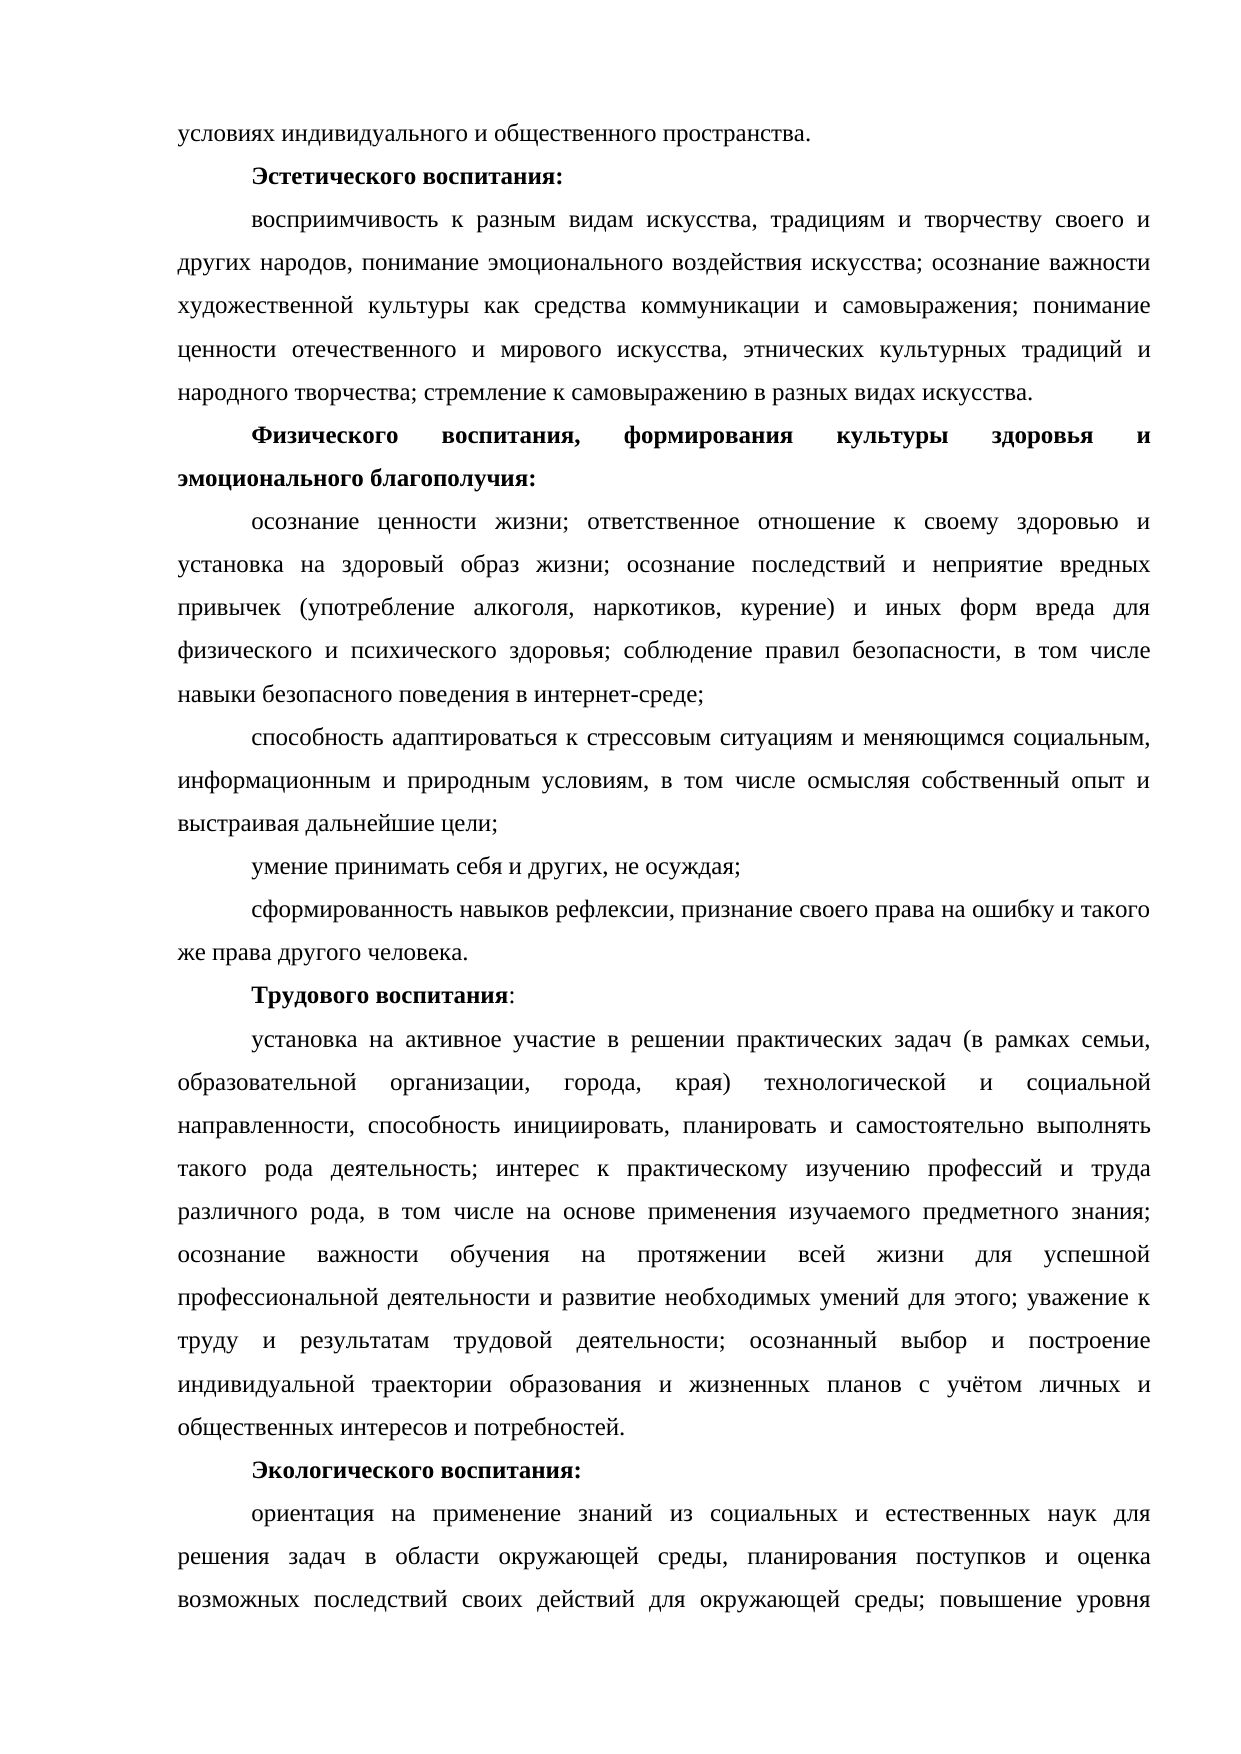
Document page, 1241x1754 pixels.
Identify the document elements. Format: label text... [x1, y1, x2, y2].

text установка на активное участие в решении практических задач (в рамках семьи, образовательной организации, города, края) технологической и социальной направленности, способность инициировать, планировать и самостоятельно выполнять такого рода деятельность; интерес к практическому изучению профессий и труда различного рода, в том числе на основе применения изучаемого предметного знания; осознание важности обучения на протяжении всей жизни для успешной профессиональной деятельности и развитие необходимых умений для этого; уважение к труду и результатам трудовой деятельности; осознанный выбор и построение индивидуальной траектории образования и жизненных планов с учётом личных и общественных интересов и потребностей. [177, 1024, 1152, 1441]
text сформированность навыков рефлексии, признание своего права на ошибку и такого же права другого человека. [177, 894, 1152, 966]
text Эстетического воспитания: [177, 161, 1152, 190]
text Физического воспитания, формирования культуры здоровья и эмоционального благополучия: [177, 420, 1152, 492]
text умение принимать себя и других, не осуждая; [177, 851, 1152, 880]
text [177, 1498, 1152, 1613]
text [177, 118, 1152, 147]
text осознание ценности жизни; ответственное отношение к своему здоровью и установка на здоровый образ жизни; осознание последствий и неприятие вредных привычек (употребление алкоголя, наркотиков, курение) и иных форм вреда для физического и психического здоровья; соблюдение правил безопасности, в том числе навыки безопасного поведения в интернет-среде; [177, 506, 1152, 707]
text восприимчивость к разным видам искусства, традициям и творчеству своего и других народов, понимание эмоционального воздействия искусства; осознание важности художественной культуры как средства коммуникации и самовыражения; понимание ценности отечественного и мирового искусства, этнических культурных традиций и народного творчества; стремление к самовыражению в разных видах искусства. [177, 204, 1152, 406]
text способность адаптироваться к стрессовым ситуациям и меняющимся социальным, информационным и природным условиям, в том числе осмысляя собственный опыт и выстраивая дальнейшие цели; [177, 722, 1152, 837]
text Трудового воспитания: [177, 981, 1152, 1009]
text Экологического воспитания: [177, 1455, 1152, 1484]
